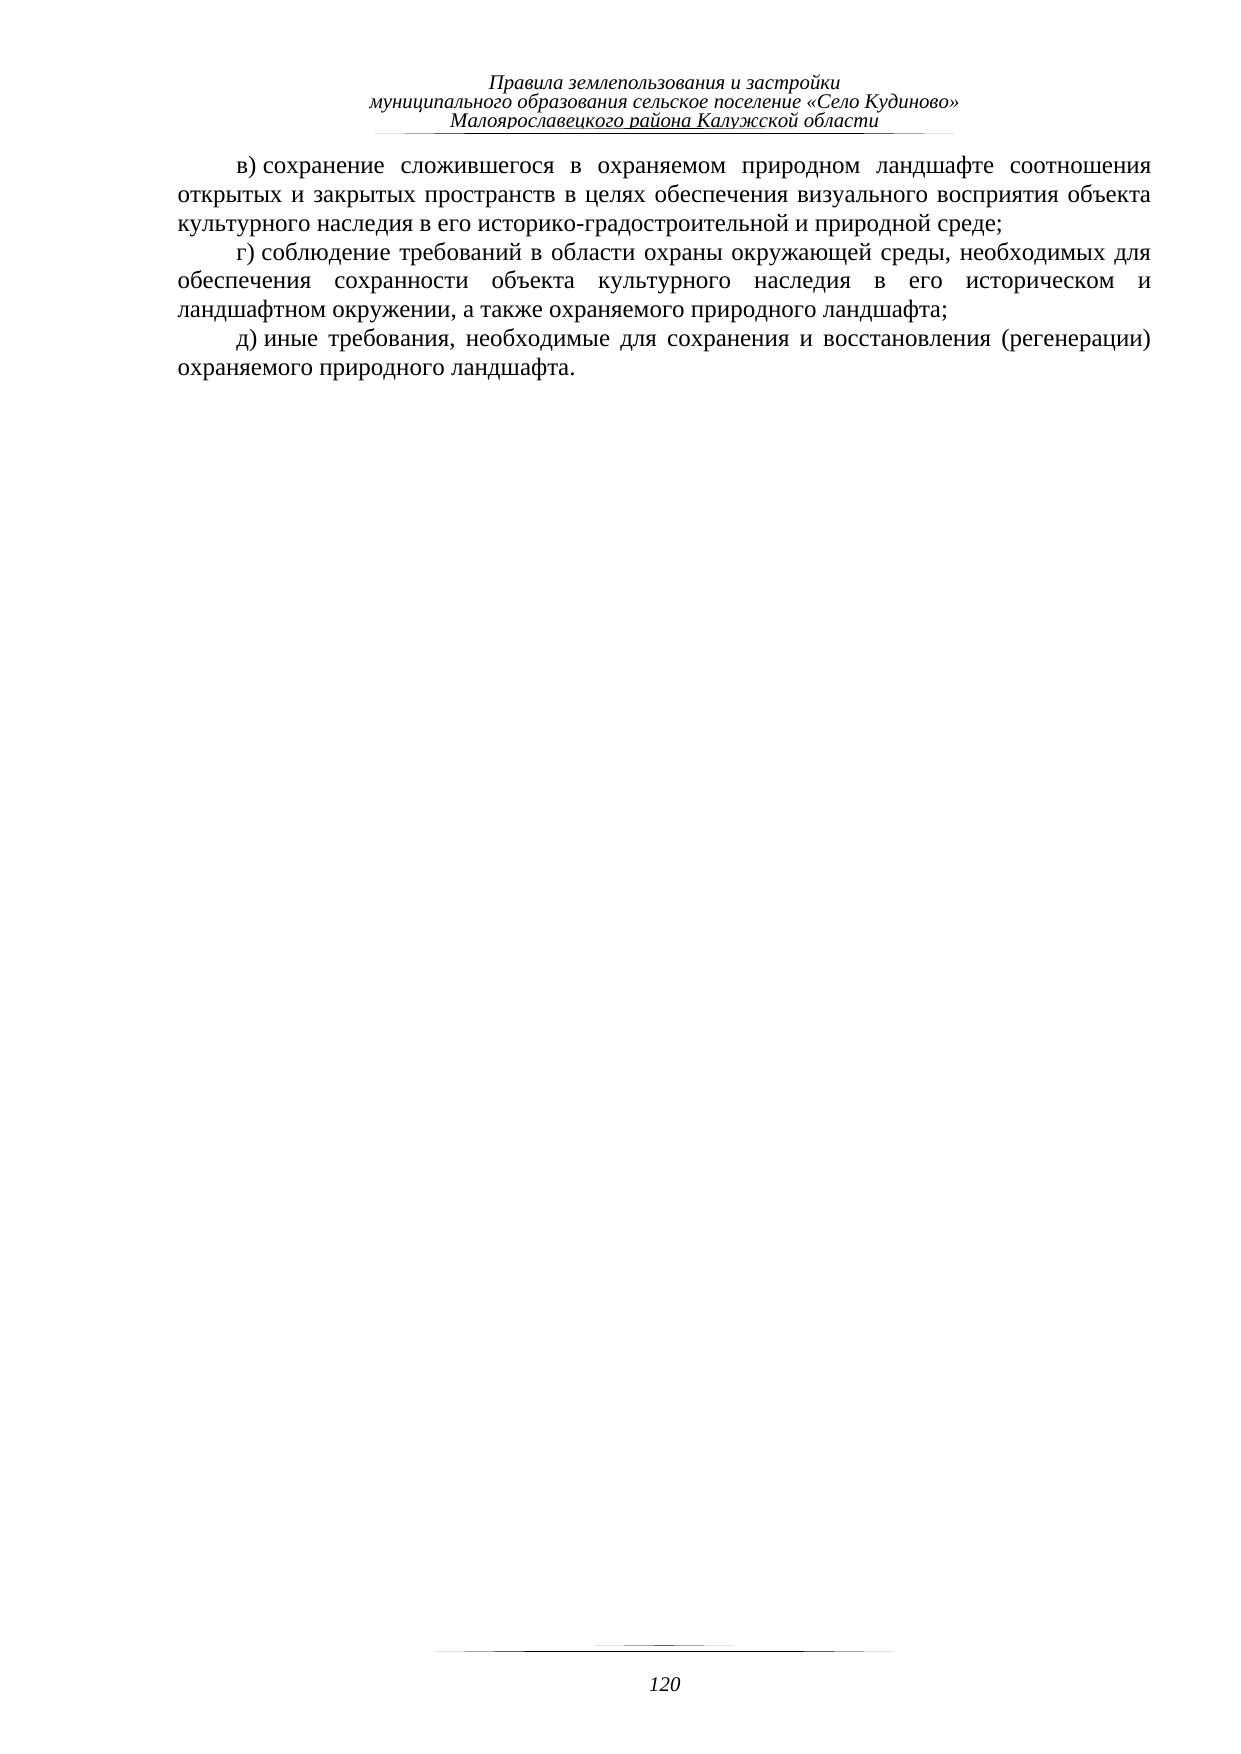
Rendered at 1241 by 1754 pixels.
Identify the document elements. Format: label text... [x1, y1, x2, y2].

text в) сохранение сложившегося в охраняемом природном ландшафте соотношения открытых и закрытых пространств в целях обеспечения визуального восприятия объекта культурного наследия в его историко-градостроительной и природной среде; [177, 151, 1152, 237]
text г) соблюдение требований в области охраны окружающей среды, необходимых для обеспечения сохранности объекта культурного наследия в его историческом и ландшафтном окружении, а также охраняемого природного ландшафта; [177, 237, 1152, 323]
text д) иные требования, необходимые для сохранения и восстановления (регенерации) охраняемого природного ландшафта. [177, 323, 1152, 381]
